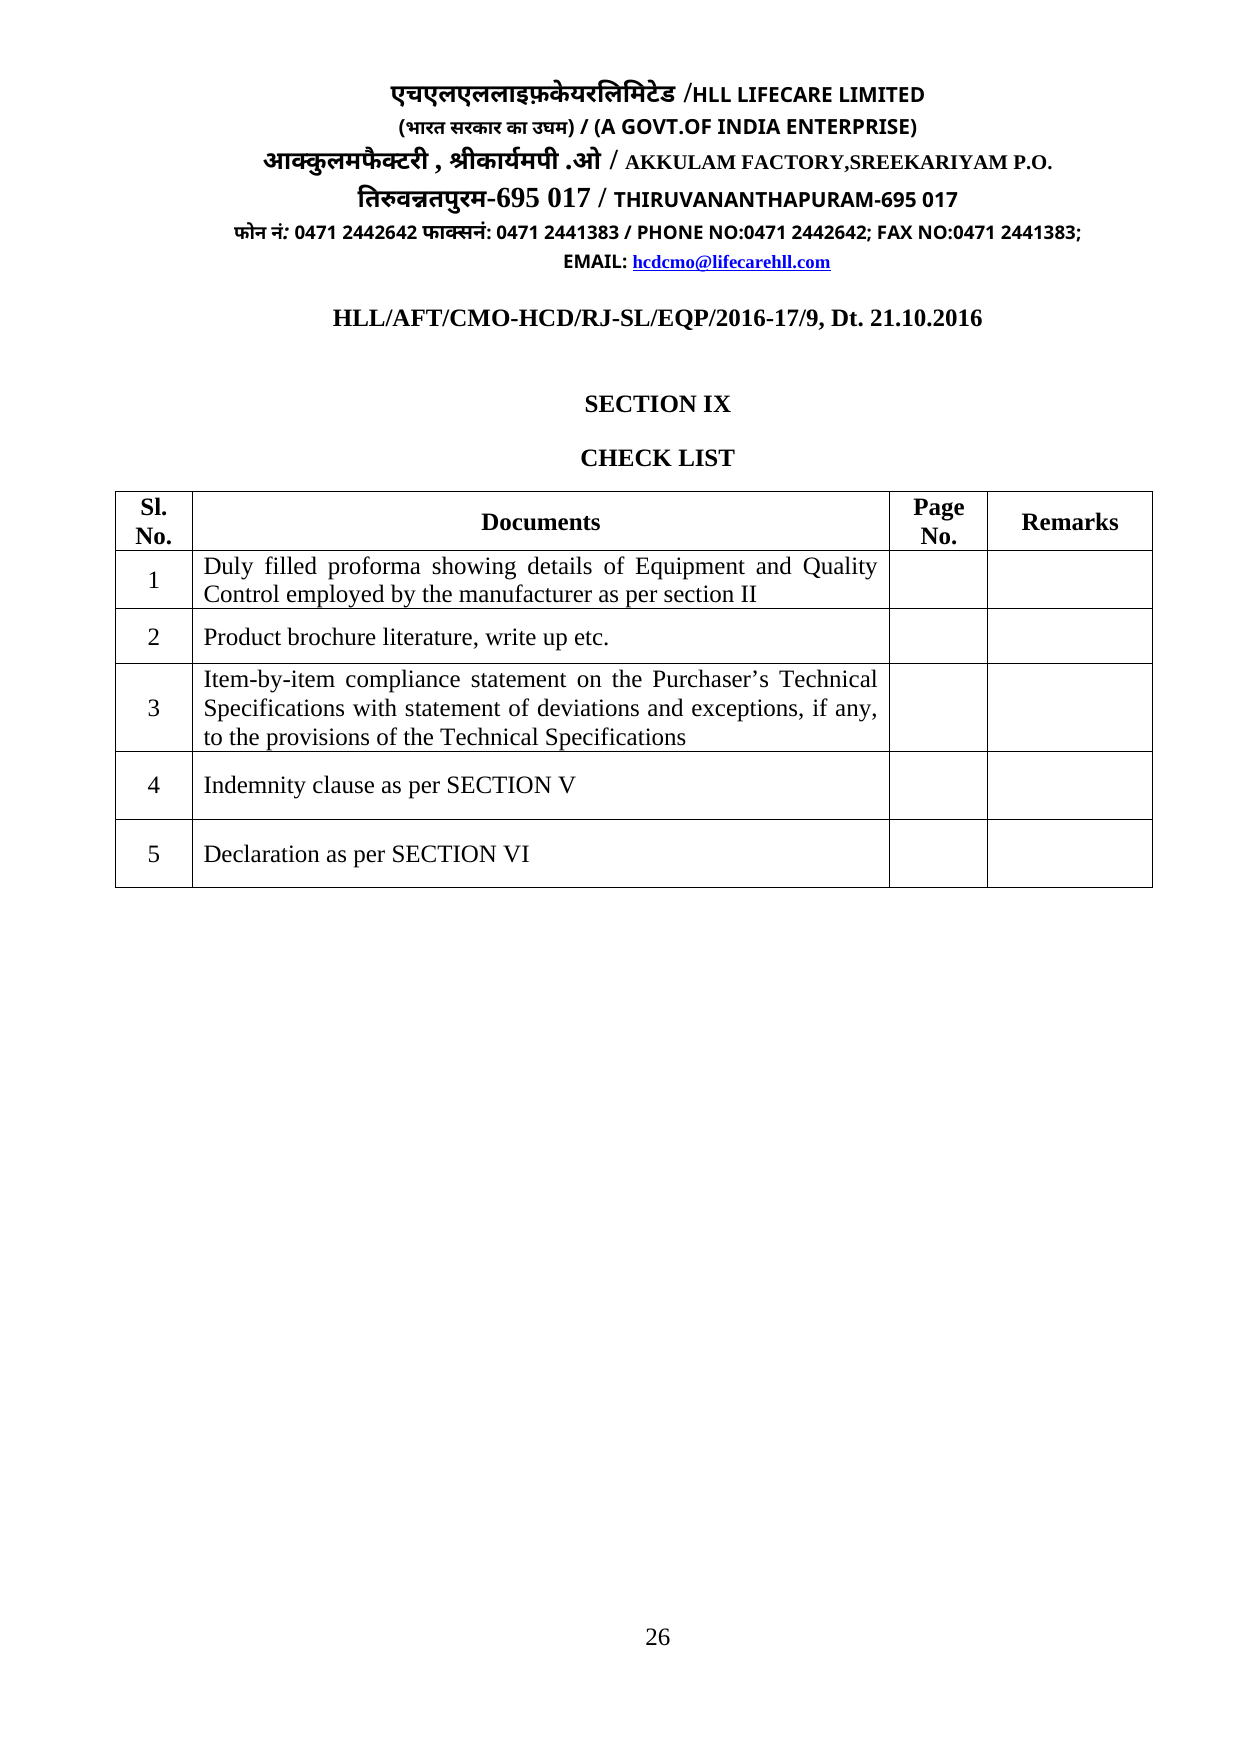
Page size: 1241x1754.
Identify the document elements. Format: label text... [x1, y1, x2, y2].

table_cell [988, 664, 1152, 751]
table_header Remarks [988, 492, 1152, 550]
table_cell 4 [116, 752, 192, 818]
table_cell Indemnity clause as per SECTION V [193, 752, 889, 818]
table_cell [988, 752, 1152, 818]
table_cell Declaration as per SECTION VI [193, 820, 889, 887]
table_cell Product brochure literature, write up etc. [193, 609, 889, 663]
table_cell [988, 609, 1152, 663]
table_cell 1 [116, 551, 192, 608]
text SECTION IX [112, 389, 1203, 418]
table_cell [890, 664, 987, 751]
table_cell [988, 820, 1152, 887]
table_cell 2 [116, 609, 192, 663]
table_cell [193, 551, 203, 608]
table_header Documents [193, 492, 889, 550]
table_cell [890, 609, 987, 663]
table_cell 3 [116, 664, 192, 751]
table_cell [890, 551, 987, 608]
text CHECK LIST [112, 443, 1203, 471]
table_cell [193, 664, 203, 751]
table_cell 5 [116, 820, 192, 887]
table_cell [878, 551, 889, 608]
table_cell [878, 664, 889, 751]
table_cell [988, 551, 1152, 608]
table_cell [890, 752, 987, 818]
table_cell [890, 820, 987, 887]
